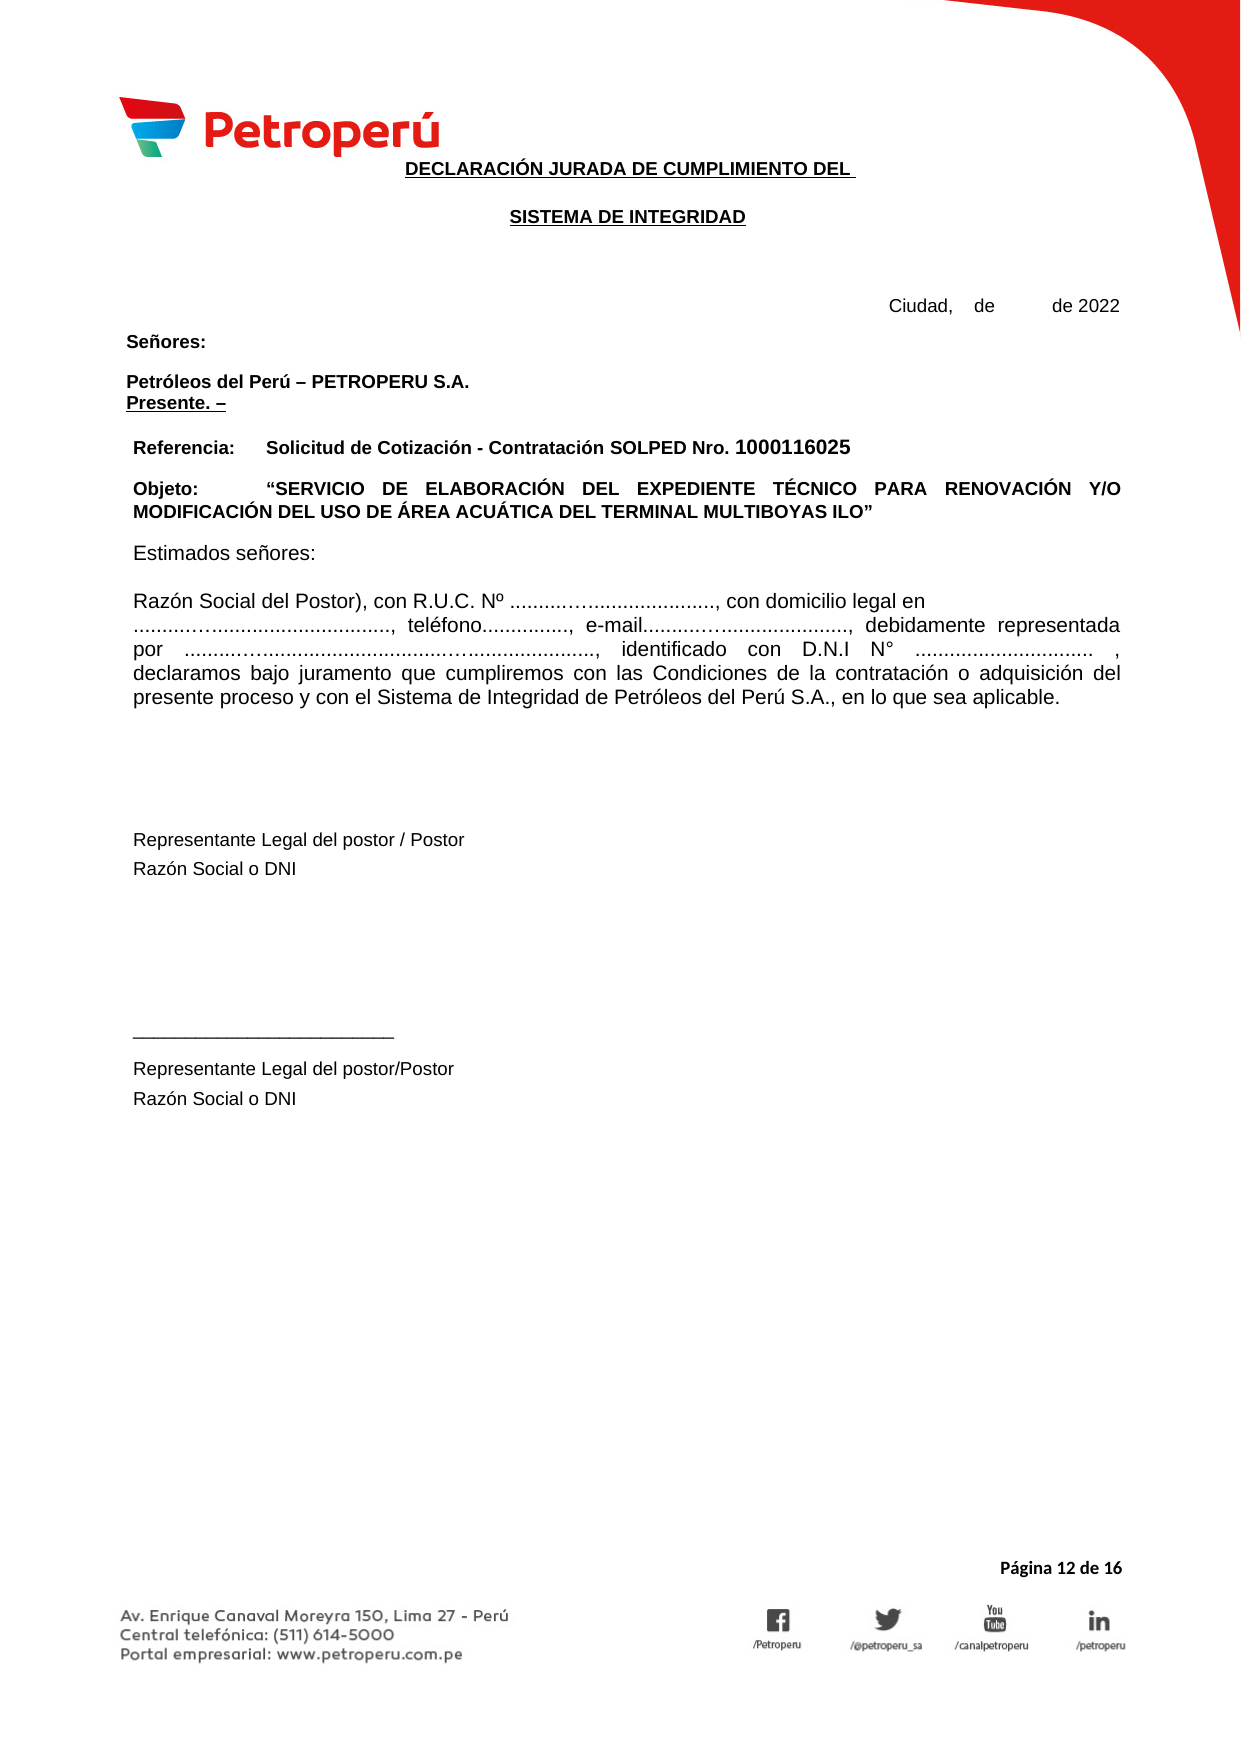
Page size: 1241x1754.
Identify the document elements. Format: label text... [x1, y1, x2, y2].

text Referencia: Solicitud de Cotización - Contratación SOLPED Nro. 1000116025 [133, 435, 1122, 459]
picture [1, 1596, 1241, 1751]
text Razón Social del Postor), con R.U.C. Nº ..........…......................, con domicilio legal en [133, 589, 1122, 613]
text Ciudad, de de 2022 [724, 295, 1120, 316]
text ..........…..............................., teléfono..............., e-mail..........…......................, debidamente representada por ..........…................................…......................, identificado con D.N.I N° ............................... , declaramos bajo juramento que cumpliremos con las Condiciones de la contratación o adquisición del presente proceso y con el Sistema de Integridad de Petróleos del Perú S.A., en lo que sea aplicable. [133, 613, 1122, 709]
text Objeto: “SERVICIO DE ELABORACIÓN DEL EXPEDIENTE TÉCNICO PARA RENOVACIÓN Y/O MODIFICACIÓN DEL USO DE ÁREA ACUÁTICA DEL TERMINAL MULTIBOYAS ILO” [133, 478, 1122, 523]
text Estimados señores: [133, 541, 1122, 565]
text _________________________ [133, 1018, 1122, 1040]
text Presente. – [126, 392, 1120, 413]
text Razón Social o DNI [133, 1088, 1122, 1109]
text Representante Legal del postor / Postor [133, 828, 1122, 850]
picture [1, 0, 1241, 350]
text Señores: [126, 331, 1120, 352]
text SISTEMA DE INTEGRIDAD [133, 206, 1122, 228]
text Petróleos del Perú – PETROPERU S.A. [126, 370, 1120, 392]
text Razón Social o DNI [133, 858, 1117, 879]
text Representante Legal del postor/Postor [133, 1058, 1122, 1080]
text DECLARACIÓN JURADA DE CUMPLIMIENTO DEL [133, 158, 1122, 180]
